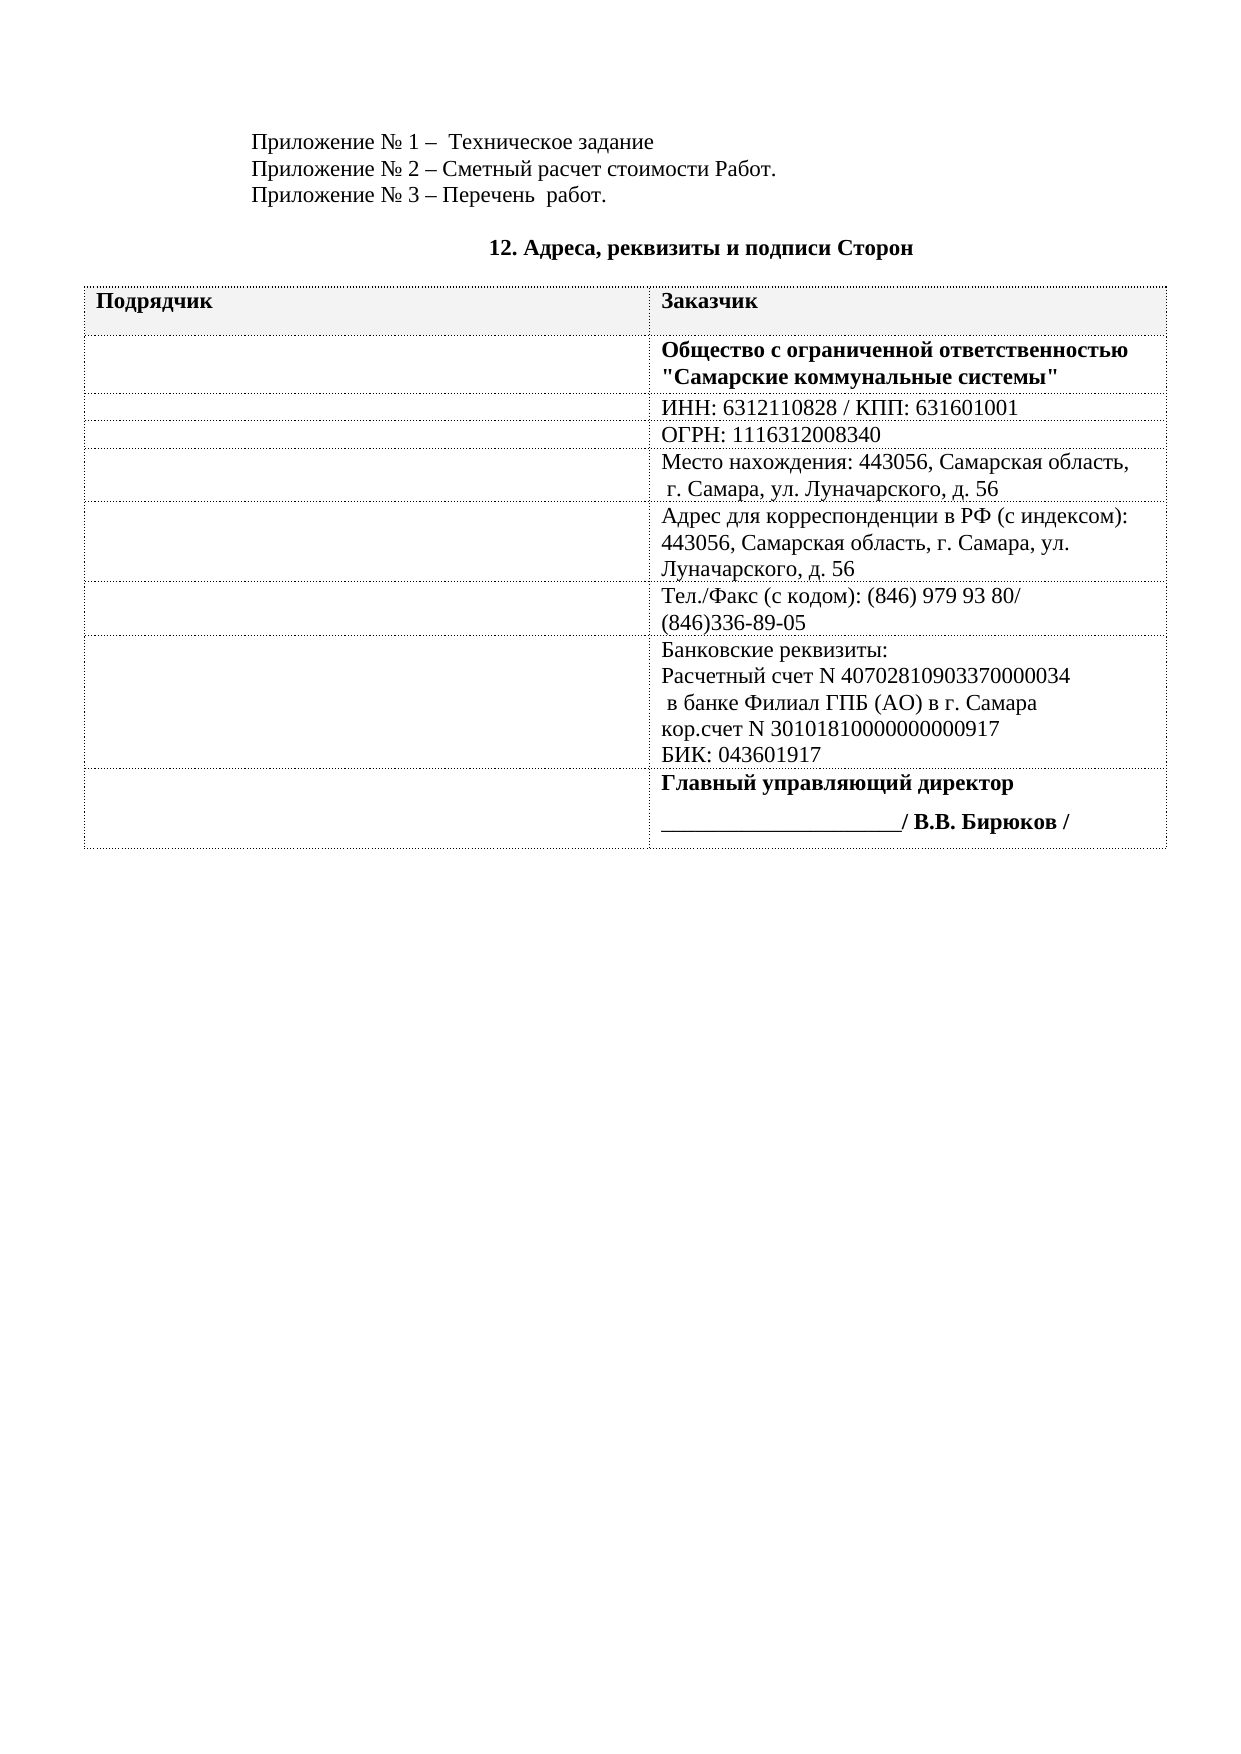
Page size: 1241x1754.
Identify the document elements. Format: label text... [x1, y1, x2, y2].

table_header Подрядчик [85, 286, 650, 335]
table_cell [85, 501, 650, 581]
table_cell [85, 420, 650, 447]
table_cell ИНН: 6312110828 / КПП: 631601001 [650, 393, 1167, 420]
table_cell Главный управляющий директор _____________________/ В.В. Бирюков / [650, 768, 1167, 848]
table_header Заказчик [650, 286, 1167, 335]
text Приложение № 1 – Техническое задание [177, 128, 1152, 154]
table_cell [85, 448, 650, 501]
text Приложение № 3 – Перечень работ. [177, 181, 1152, 207]
text Приложение № 2 – Сметный расчет стоимости Работ. [177, 154, 1152, 181]
table_cell Адрес для корреспонденции в РФ (с индексом): 443056, Самарская область, г. Самара, ул. Луначарского, д. 56 [650, 501, 1167, 581]
text 12. Адреса, реквизиты и подписи Сторон [177, 234, 1152, 260]
table_cell [85, 768, 650, 848]
table_cell Общество с ограниченной ответственностью "Самарские коммунальные системы" [650, 335, 1167, 393]
table_cell [85, 393, 650, 420]
table_cell [85, 635, 650, 768]
table_cell Банковские реквизиты: Расчетный счет N 40702810903370000034 в банке Филиал ГПБ (АО) в г. Самара кор.счет N 30101810000000000917 БИК: 043601917 [650, 635, 1167, 768]
table_cell [85, 335, 650, 393]
table_cell ОГРН: 1116312008340 [650, 420, 1167, 447]
table_cell Тел./Факс (с кодом): (846) 979 93 80/ (846)336-89-05 [650, 581, 1167, 635]
table_cell [85, 581, 650, 635]
table_cell Место нахождения: 443056, Самарская область, г. Самара, ул. Луначарского, д. 56 [650, 448, 1167, 501]
